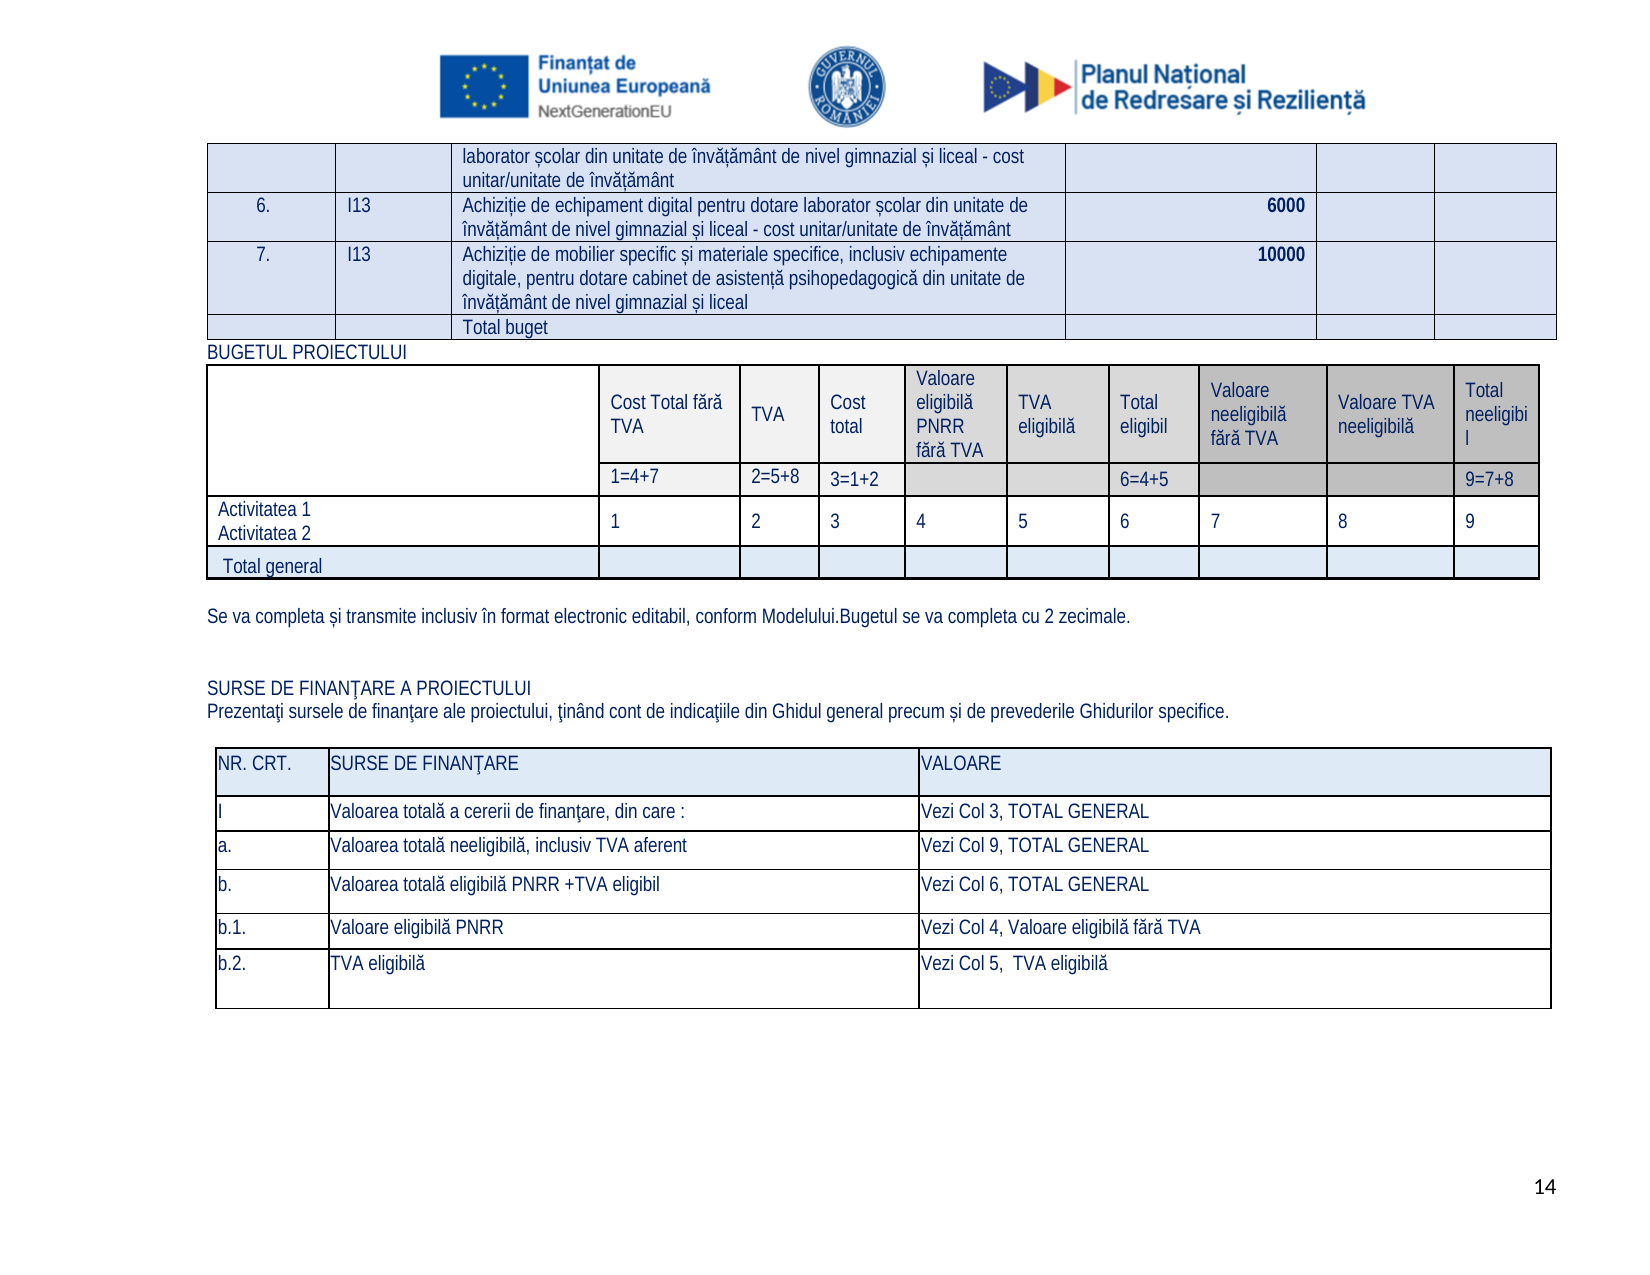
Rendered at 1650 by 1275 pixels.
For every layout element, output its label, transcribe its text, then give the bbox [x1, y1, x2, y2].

table_cell b. [217, 870, 328, 913]
table_cell [1008, 464, 1108, 495]
table_cell Vezi Col 3, TOTAL GENERAL [920, 797, 1550, 829]
table_cell [1200, 464, 1326, 495]
table_cell [906, 547, 1006, 577]
table_cell [741, 547, 818, 577]
table_cell [1200, 547, 1326, 577]
table_cell b.1. [217, 914, 328, 948]
table_cell 10000 [1066, 242, 1316, 314]
table_cell Achiziție de mobilier specific și materiale specifice, inclusiv echipamente digitale, pentru dotare cabinet de asistență psihopedagogică din unitate de învățământ de nivel gimnazial și liceal [452, 242, 1065, 314]
table_cell 2=5+8 [741, 464, 818, 495]
table_cell 4 [906, 497, 1006, 545]
table_header VALOARE [920, 749, 1550, 795]
table_header Total neeligibil [1455, 366, 1538, 462]
table_cell [208, 315, 335, 339]
table_cell 5 [1008, 497, 1108, 545]
table_cell 1 [600, 497, 739, 545]
table_cell Vezi Col 6, TOTAL GENERAL [920, 870, 1550, 913]
table_header TVA eligibilă [1008, 366, 1108, 462]
table_cell I11 [336, 144, 451, 192]
table_cell [1435, 193, 1556, 241]
table_cell Vezi Col 4, Valoare eligibilă fără TVA [920, 914, 1550, 948]
table_cell [1328, 464, 1453, 495]
table_cell [1317, 242, 1434, 314]
table_cell [600, 547, 739, 577]
table_cell [906, 464, 1006, 495]
table_cell [1435, 242, 1556, 314]
table_header Cost Total fără TVA [600, 366, 739, 462]
table_cell 24.000 [1066, 144, 1316, 192]
table_cell Vezi Col 5, TVA eligibilă [920, 950, 1550, 1008]
table_cell 3 [820, 497, 904, 545]
table_cell Achiziție de echipament digital pentru dotare laborator școlar din unitate de învățământ de nivel gimnazial și liceal - cost unitar/unitate de învățământ [452, 193, 1065, 241]
subtitle Prezentaţi sursele de finanţare ale proiectului, ţinând cont de indicaţiile din Ghidul general precum și de prevederile Ghidurilor specifice. [207, 699, 1556, 723]
table_cell Valoarea totală neeligibilă, inclusiv TVA aferent [330, 832, 918, 869]
table_cell Valoare eligibilă PNRR [330, 914, 918, 948]
table_cell [1110, 547, 1198, 577]
subtitle Se va completa și transmite inclusiv în format electronic editabil, conform Modelului.Bugetul se va completa cu 2 zecimale. [207, 603, 1556, 627]
table_cell [1455, 547, 1538, 577]
table_cell Vezi Col 9, TOTAL GENERAL [920, 832, 1550, 869]
table_cell I [217, 797, 328, 829]
table_cell TVA eligibilă [330, 950, 918, 1008]
table_cell [820, 547, 904, 577]
table_cell [1328, 547, 1453, 577]
table_header Total eligibil [1110, 366, 1198, 462]
picture [393, 28, 1369, 143]
table_header SURSE DE FINANŢARE [330, 749, 918, 795]
table_header Valoare neeligibilă fără TVA [1200, 366, 1326, 462]
table_header NR. CRT. [217, 749, 328, 795]
table_cell I13 [336, 242, 451, 314]
table_cell 1=4+7 [600, 464, 739, 495]
table_cell 3=1+2 [820, 464, 904, 495]
table_cell 6=4+5 [1110, 464, 1198, 495]
table_cell 8 [1328, 497, 1453, 545]
table_cell [1317, 193, 1434, 241]
table_cell [1435, 315, 1556, 339]
table_cell [1317, 144, 1434, 192]
table_cell Valoarea totală eligibilă PNRR +TVA eligibil [330, 870, 918, 913]
table_cell [1008, 547, 1108, 577]
table_header Valoare TVA neeligibilă [1328, 366, 1453, 462]
subtitle BUGETUL PROIECTULUI [207, 340, 1556, 364]
table_cell 6000 [1066, 193, 1316, 241]
table_cell [1066, 315, 1316, 339]
table_header Cost total [820, 366, 904, 462]
table_cell [208, 193, 335, 241]
table_cell Total buget [452, 315, 1065, 339]
table_cell Activitatea 1 Activitatea 2 [208, 497, 598, 545]
table_cell Valoarea totală a cererii de finanţare, din care : [330, 797, 918, 829]
table_cell I13 [336, 193, 451, 241]
table_cell 7 [1200, 497, 1326, 545]
table_cell a. [217, 832, 328, 869]
table_cell Total general [208, 547, 598, 577]
table_cell [208, 242, 335, 314]
table_cell 2 [741, 497, 818, 545]
table_header TVA [741, 366, 818, 462]
table_cell [208, 144, 335, 192]
table_cell [1317, 315, 1434, 339]
table_cell 9=7+8 [1455, 464, 1538, 495]
subtitle SURSE DE FINANŢARE A PROIECTULUI [207, 675, 1556, 699]
table_cell 9 [1455, 497, 1538, 545]
table_cell 6 [1110, 497, 1198, 545]
table_cell b.2. [217, 950, 328, 1008]
table_cell [336, 315, 451, 339]
table_cell [1435, 144, 1556, 192]
table_header Valoare eligibilă PNRR fără TVA [906, 366, 1006, 462]
table_header [208, 366, 598, 495]
